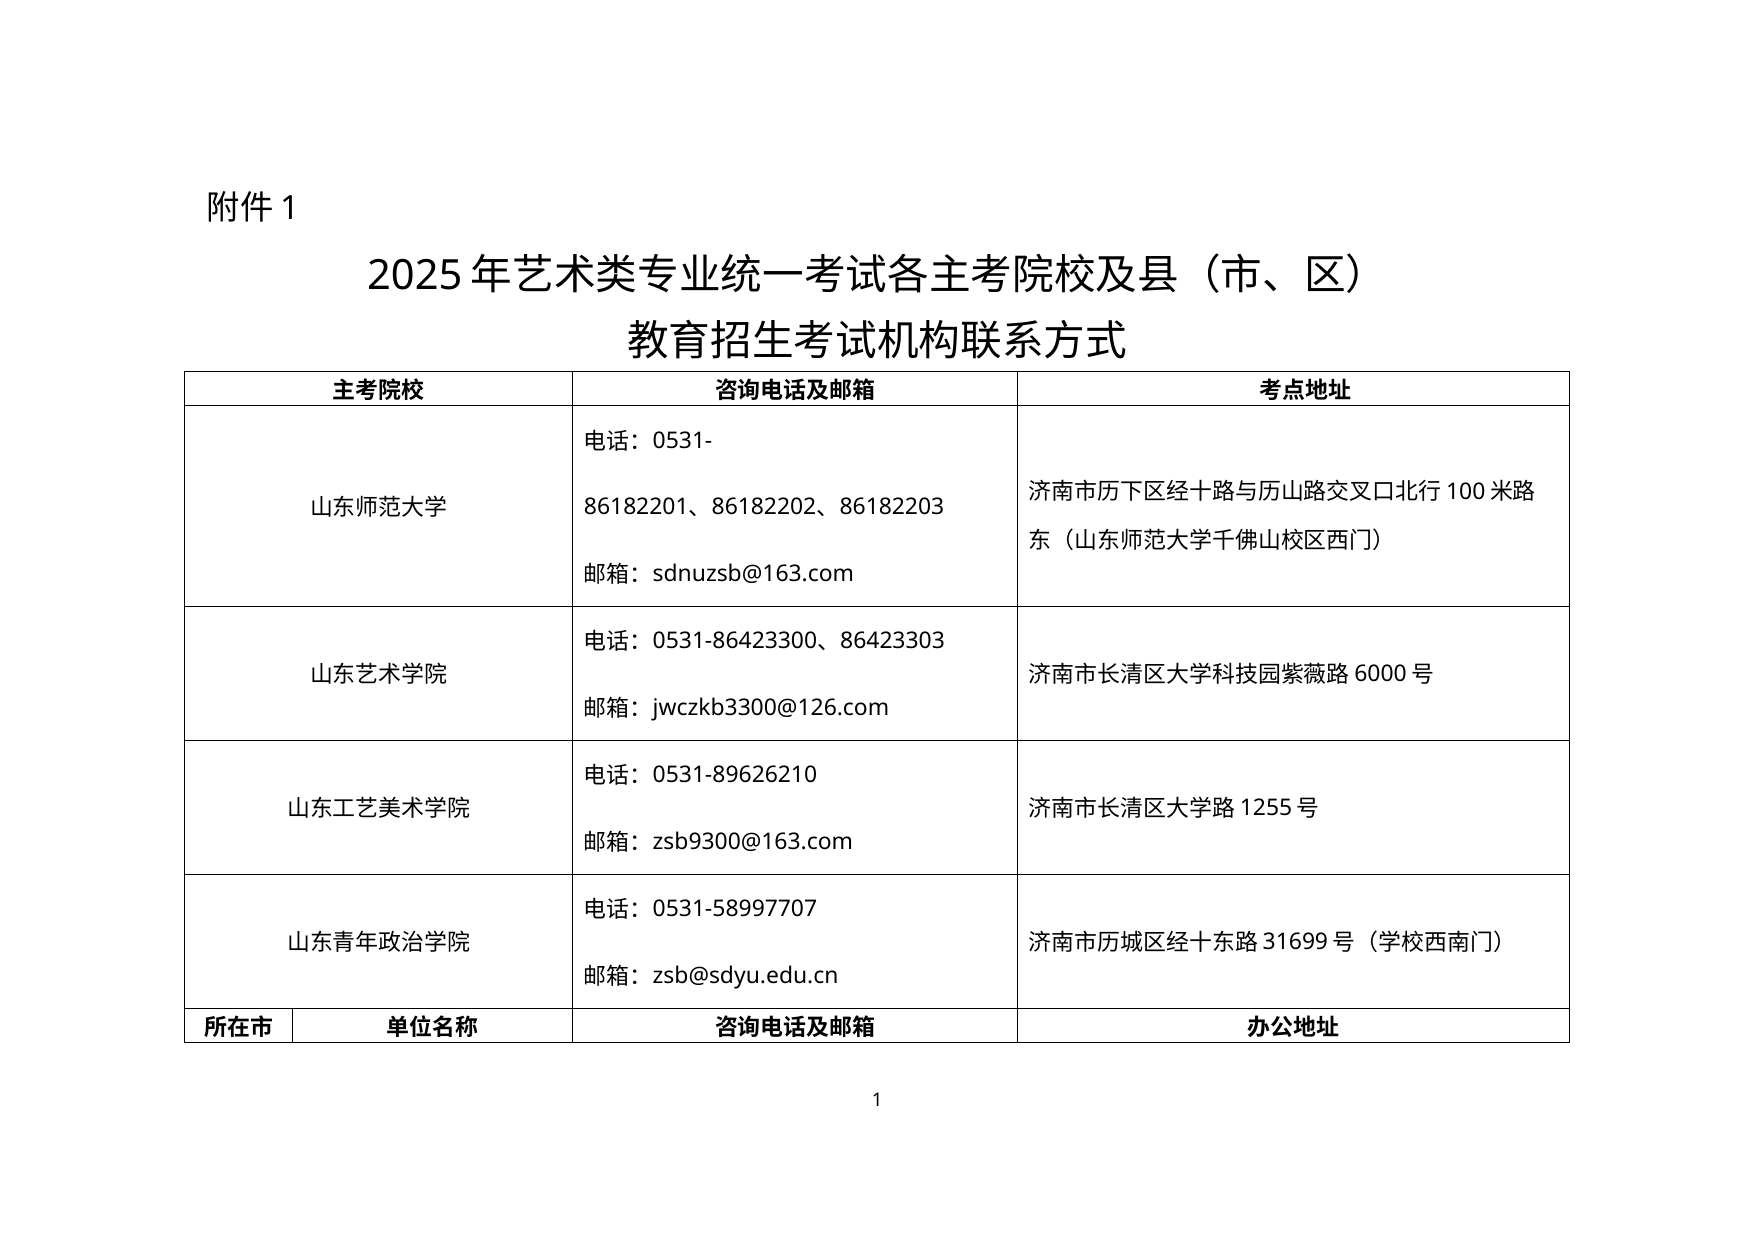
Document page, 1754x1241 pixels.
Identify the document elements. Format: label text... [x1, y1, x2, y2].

table_cell 济南市长清区大学路1255号 [1018, 741, 1569, 873]
table_cell 办公地址 [1018, 1009, 1569, 1042]
table_cell 电话：0531-86423300、86423303 邮箱：jwczkb3300@126.com [573, 607, 1017, 739]
table_cell 济南市历下区经十路与历山路交叉口北行100米路东（山东师范大学千佛山校区西门） [1018, 406, 1569, 606]
table_cell 山东青年政治学院 [185, 875, 572, 1007]
table_header 主考院校 [185, 372, 572, 405]
table_cell 山东艺术学院 [185, 607, 572, 739]
table_cell 单位名称 [293, 1009, 572, 1042]
table_cell 电话：0531-58997707 邮箱：zsb@sdyu.edu.cn [573, 875, 1017, 1007]
table_cell 电话：0531-89626210 邮箱：zsb9300@163.com [573, 741, 1017, 873]
table_cell 山东师范大学 [185, 406, 572, 606]
table_header 咨询电话及邮箱 [573, 372, 1017, 405]
text 教育招生考试机构联系方式 [207, 304, 1547, 371]
table_cell 所在市 [185, 1009, 292, 1042]
table_cell 济南市长清区大学科技园紫薇路6000号 [1018, 607, 1569, 739]
table_cell 电话：0531-86182201、86182202、86182203 邮箱：sdnuzsb@163.com [573, 406, 1017, 606]
table_cell 咨询电话及邮箱 [573, 1009, 1017, 1042]
table_cell 山东工艺美术学院 [185, 741, 572, 873]
text 2025年艺术类专业统一考试各主考院校及县（市、区） [207, 238, 1547, 304]
text 附件1 [207, 171, 1547, 238]
table_header 考点地址 [1018, 372, 1569, 405]
table_cell 济南市历城区经十东路31699号（学校西南门） [1018, 875, 1569, 1007]
